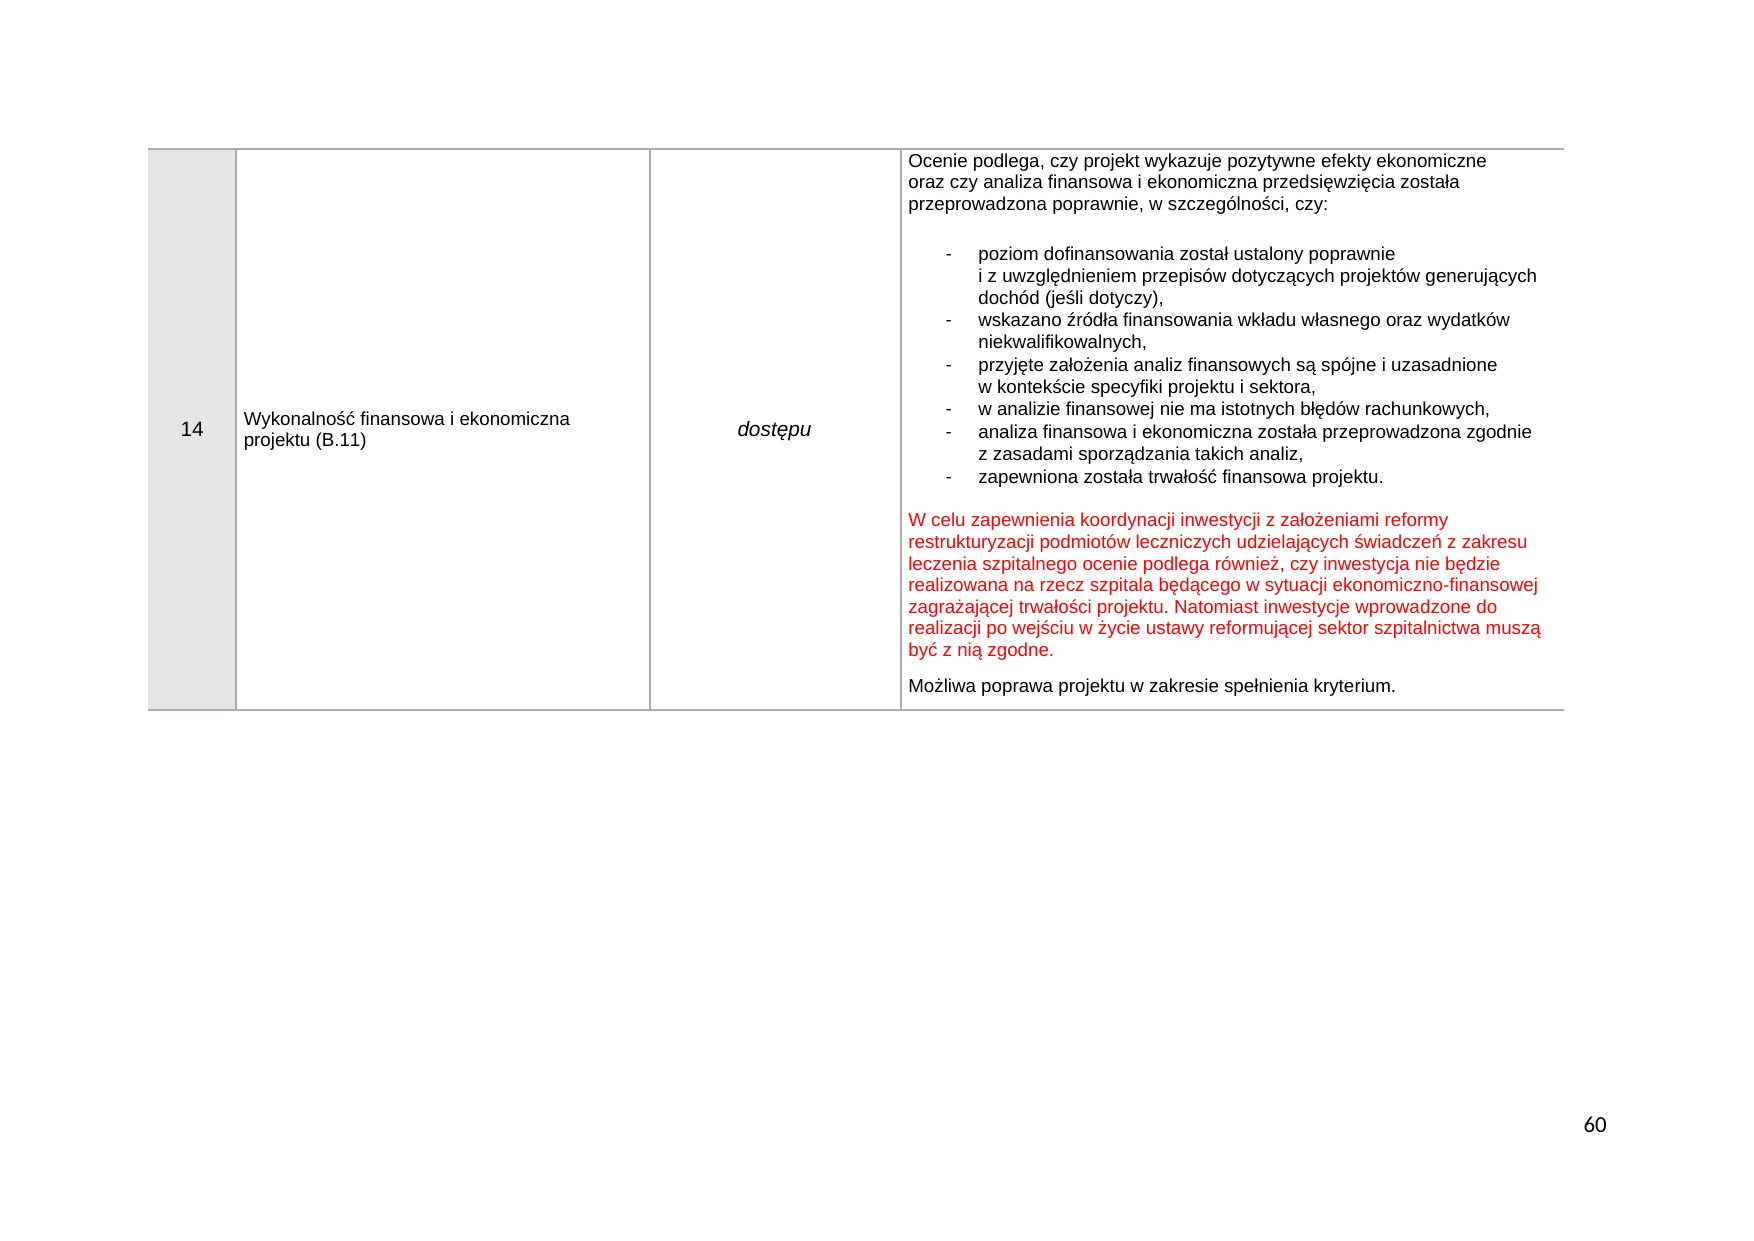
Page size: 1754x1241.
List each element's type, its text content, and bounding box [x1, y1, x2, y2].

table_cell dostępu [651, 150, 900, 709]
table_cell Wykonalność finansowa i ekonomiczna projektu (B.11) [237, 150, 649, 709]
table_cell Ocenie podlega, czy projekt wykazuje pozytywne efekty ekonomiczne oraz czy analiza finansowa i ekonomiczna przedsięwzięcia została przeprowadzona poprawnie, w szczególności, czy: poziom dofinansowania został ustalony poprawnie i z uwzględnieniem przepisów dotyczących projektów generujących dochód (jeśli dotyczy), wskazano źródła finansowania wkładu własnego oraz wydatków niekwalifikowalnych, przyjęte założenia analiz finansowych są spójne i uzasadnione w kontekście specyfiki projektu i sektora, w analizie finansowej nie ma istotnych błędów rachunkowych, analiza finansowa i ekonomiczna została przeprowadzona zgodnie z zasadami sporządzania takich analiz, zapewniona została trwałość finansowa projektu. W celu zapewnienia koordynacji inwestycji z założeniami reformy restrukturyzacji podmiotów leczniczych udzielających świadczeń z zakresu leczenia szpitalnego ocenie podlega również, czy inwestycja nie będzie realizowana na rzecz szpitala będącego w sytuacji ekonomiczno-finansowej zagrażającej trwałości projektu. Natomiast inwestycje wprowadzone do realizacji po wejściu w życie ustawy reformującej sektor szpitalnictwa muszą być z nią zgodne. Możliwa poprawa projektu w zakresie spełnienia kryterium. [902, 150, 1564, 709]
table_cell 14 [148, 150, 235, 709]
